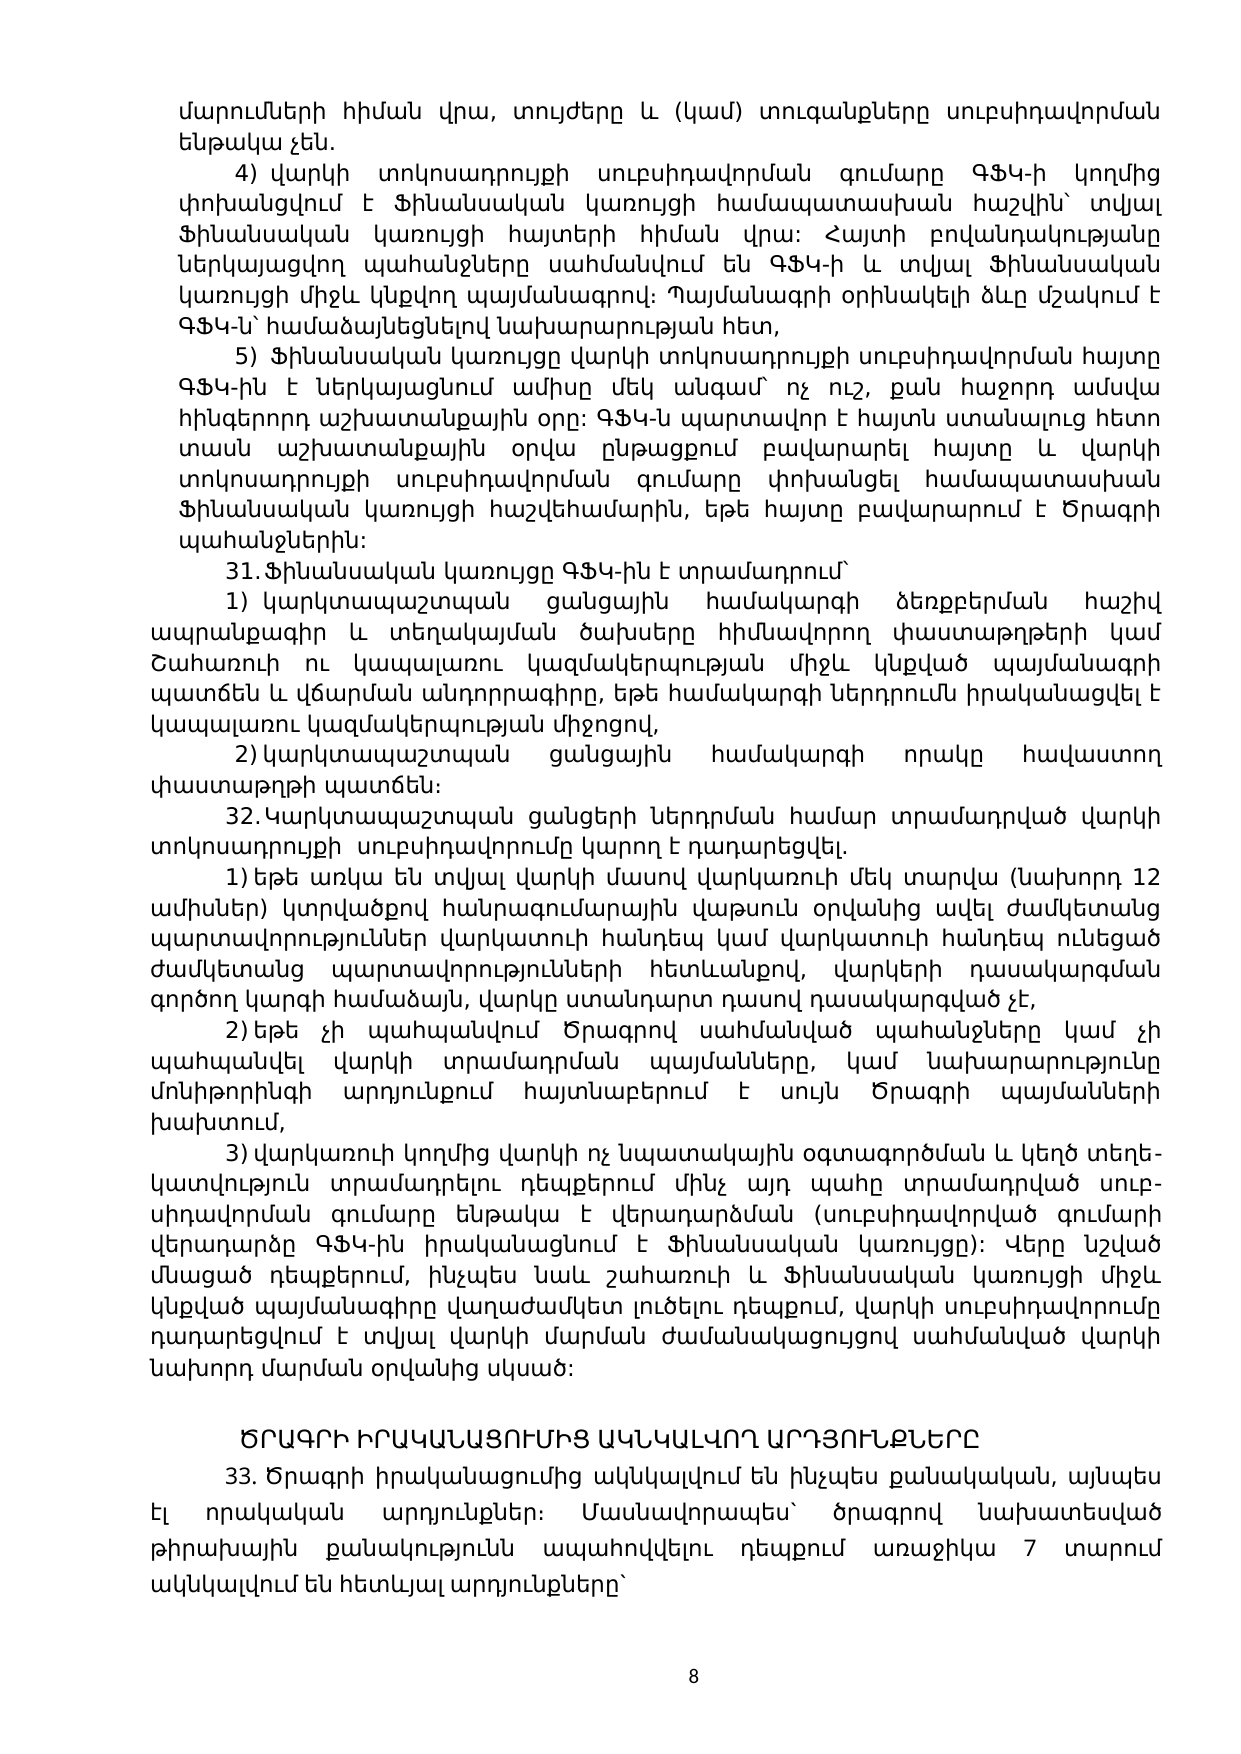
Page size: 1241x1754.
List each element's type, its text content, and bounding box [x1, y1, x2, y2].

list եթե առկա են տվյալ վարկի մասով վարկառուի մեկ տարվա (նախորդ 12 ամիսներ) կտրվածքով հանրագումարային վաթսուն օրվանից ավել ժամկետանց պարտավորություններ վարկատուի հանդեպ կամ վարկատուի հանդեպ ունեցած ժամկետանց պարտավորությունների հետևանքով, վարկերի դասակարգման գործող կարգի համաձայն, վարկը ստանդարտ դասով դասակարգված չէ, [150, 864, 1162, 1013]
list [178, 98, 1162, 156]
list կարկտապաշտպան ցանցային համակարգի որակը հավաստող փաստաթղթի պատճեն։ [150, 742, 1162, 799]
list կարկտապաշտպան ցանցային համակարգի ձեռքբերման հաշիվ ապրանքագիր և տեղակայման ծախսերը հիմնավորող փաստաթղթերի կամ Շահառուի ու կապալառու կազմակերպության միջև կնքված պայմանագրի պատճեն և վճարման անդորրագիրը, եթե համակարգի ներդրումն իրականացվել է կապալառու կազմակերպության միջոցով, [150, 588, 1162, 738]
list Ծրագրի իրականացումից ակնկալվում են ինչպես քանակական, այնպես էլ որակական արդյունքներ։ Մասնավորապես` ծրագրով նախատեսված թիրախային քանակությունն ապահովվելու դեպքում առաջիկա 7 տարում ակնկալվում են հետևյալ արդյունքները` [150, 1460, 1162, 1599]
text ԾՐԱԳՐԻ ԻՐԱԿԱՆԱՑՈՒՄԻՑ ԱԿՆԿԱԼՎՈՂ ԱՐԴՅՈՒՆՔՆԵՐԸ [150, 1426, 1234, 1455]
list վարկի տոկոսադրույքի սուբսիդավորման գումարը ԳՖԿ-ի կողմից փոխանցվում է Ֆինանսական կառույցի համապատասխան հաշվին՝ տվյալ Ֆինանսական կառույցի հայտերի հիման վրա: Հայտի բովանդակությանը ներկայացվող պահանջները սահմանվում են ԳՖԿ-ի և տվյալ Ֆինանսական կառույցի միջև կնքվող պայմանագրով։ Պայմանագրի օրինակելի ձևը մշակում է ԳՖԿ-ն՝ համաձայնեցնելով նախարարության հետ, [178, 160, 1162, 339]
list եթե չի պահպանվում Ծրագրով սահմանված պահանջները կամ չի պահպանվել վարկի տրամադրման պայմանները, կամ նախարարությունը մոնիթորինգի արդյունքում հայտնաբերում է սույն Ծրագրի պայմանների խախտում, [150, 1017, 1162, 1136]
list Կարկտապաշտպան ցանցերի ներդրման համար տրամադրված վարկի տոկոսադրույքի սուբսիդավորումը կարող է դադարեցվել. [150, 803, 1162, 860]
list վարկառուի կողմից վարկի ոչ նպատակային օգտագործման և կեղծ տեղեկատվություն տրամադրելու դեպքերում մինչ այդ պահը տրամադրված սուբսիդավորման գումարը ենթակա է վերադարձման (սուբսիդավորված գումարի վերադարձը ԳՖԿ-ին իրականացնում է Ֆինանսական կառույցը): Վերը նշված մնացած դեպքերում, ինչպես նաև շահառուի և Ֆինանսական կառույցի միջև կնքված պայմանագիրը վաղաժամկետ լուծելու դեպքում, վարկի սուբսիդավորումը դադարեցվում է տվյալ վարկի մարման ժամանակացույցով սահմանված վարկի նախորդ մարման օրվանից սկսած: [150, 1140, 1162, 1382]
list Ֆինանսական կառույցը ԳՖԿ-ին է տրամադրում՝ [150, 558, 1162, 584]
list Ֆինանսական կառույցը վարկի տոկոսադրույքի սուբսիդավորման հայտը ԳՖԿ-ին է ներկայացնում ամիսը մեկ անգամ՝ ոչ ուշ, քան հաջորդ ամսվա հինգերորդ աշխատանքային օրը: ԳՖԿ-ն պարտավոր է հայտն ստանալուց հետո տասն աշխատանքային օրվա ընթացքում բավարարել հայտը և վարկի տոկոսադրույքի սուբսիդավորման գումարը փոխանցել համապատասխան Ֆինանսական կառույցի հաշվեհամարին, եթե հայտը բավարարում է Ծրագրի պահանջներին: [178, 343, 1162, 554]
